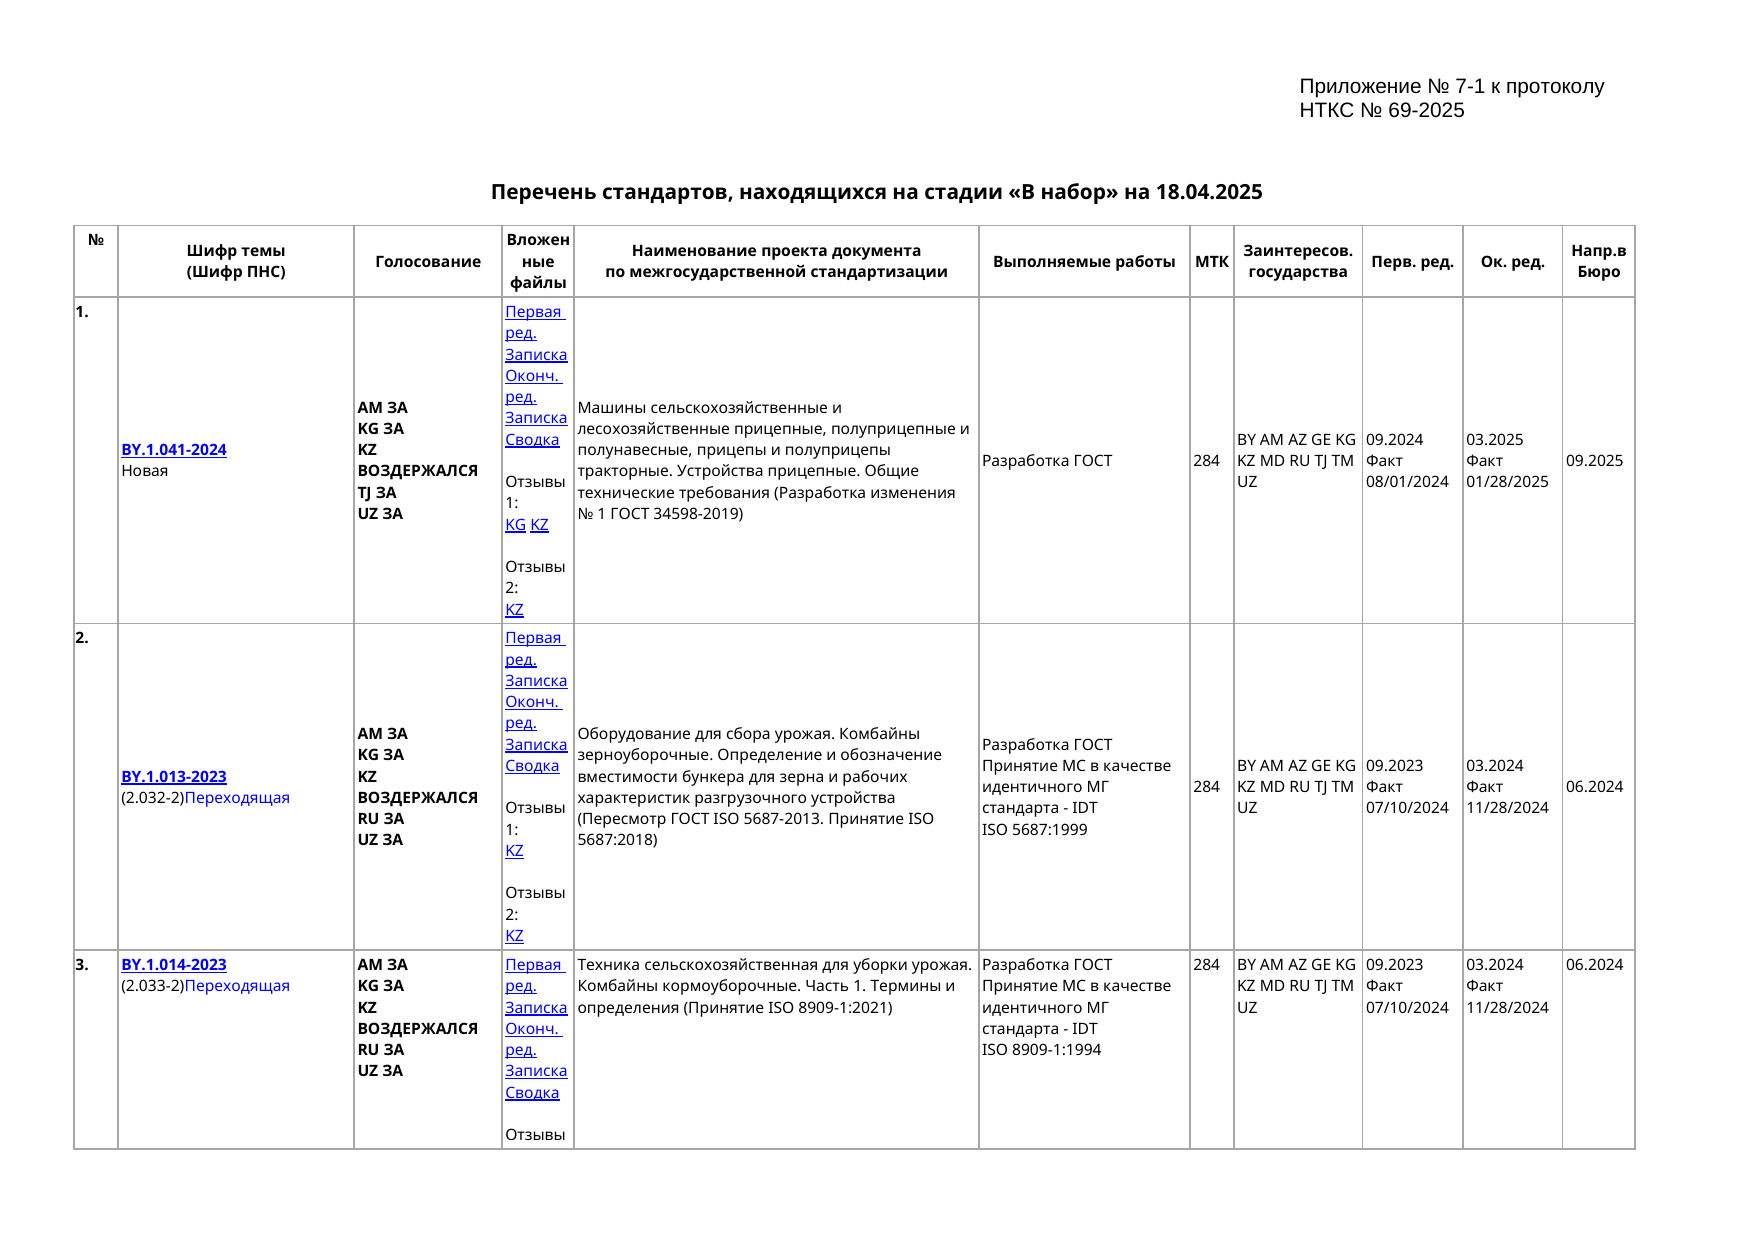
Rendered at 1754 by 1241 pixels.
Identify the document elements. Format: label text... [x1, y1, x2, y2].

table_cell 06.2024 [1563, 624, 1634, 949]
table_cell Оборудование для сбора урожая. Комбайны зерноуборочные. Определение и обозначение вместимости бункера для зерна и рабочих характеристик разгрузочного устройства (Пересмотр ГОСТ ISO 5687-2013. Принятие ISO 5687:2018) [575, 624, 978, 949]
table_cell AM ЗА KG ЗА KZ ВОЗДЕРЖАЛСЯ RU ЗА UZ ЗА [355, 624, 501, 949]
table_header Ок. ред. [1464, 226, 1562, 296]
table_cell 09.2023 Факт 07/10/2024 [1363, 624, 1462, 949]
text Перечень стандартов, находящихся на стадии «В набор» на 18.04.2025 [118, 177, 1636, 206]
table_header № [75, 226, 117, 296]
table_cell 09.2024 Факт 08/01/2024 [1363, 298, 1462, 623]
table_cell [75, 951, 117, 1148]
table_cell Машины сельскохозяйственные и лесохозяйственные прицепные, полуприцепные и полунавесные, прицепы и полуприцепы тракторные. Устройства прицепные. Общие технические требования (Разработка изменения № 1 ГОСТ 34598-2019) [575, 298, 978, 623]
table_cell 284 [1191, 298, 1233, 623]
table_header Перв. ред. [1363, 226, 1462, 296]
table_cell [75, 298, 117, 623]
table_cell BY.1.014-2023 (2.033-2)Переходящая [119, 951, 353, 1148]
table_cell 03.2025 Факт 01/28/2025 [1464, 298, 1562, 623]
table_header Наименование проекта документа по межгосударственной стандартизации [575, 226, 978, 296]
table_header Заинтересов. государства [1235, 226, 1362, 296]
table_cell 09.2025 [1563, 298, 1634, 623]
table_header Выполняемые работы [980, 226, 1189, 296]
table_cell 03.2024 Факт 11/28/2024 [1464, 951, 1562, 1148]
table_header Напр.в Бюро [1563, 226, 1634, 296]
table_cell BY AM AZ GE KG KZ MD RU TJ TM UZ [1235, 298, 1362, 623]
table_cell Техника сельскохозяйственная для уборки урожая. Комбайны кормоуборочные. Часть 1. Термины и определения (Принятие ISO 8909-1:2021) [575, 951, 978, 1148]
table_cell Первая ред. Записка Оконч. ред. Записка Сводка Отзывы1: KG KZ Отзывы2: KZ [503, 298, 573, 623]
table_header Шифр темы (Шифр ПНС) [119, 226, 353, 296]
table_header МТК [1191, 226, 1233, 296]
table_cell AM ЗА KG ЗА KZ ВОЗДЕРЖАЛСЯ RU ЗА UZ ЗА [355, 951, 501, 1148]
table_header Голосование [355, 226, 501, 296]
table_cell 03.2024 Факт 11/28/2024 [1464, 624, 1562, 949]
table_cell [75, 624, 117, 949]
table_cell Первая ред. Записка Оконч. ред. Записка Сводка Отзывы1: KZ Отзывы2: KZ [503, 951, 573, 1148]
table_cell Разработка ГОСТ Принятие МС в качестве идентичного МГ стандарта - IDT ISO 8909-1:1994 [980, 951, 1189, 1148]
table_cell BY.1.013-2023 (2.032-2)Переходящая [119, 624, 353, 949]
table_cell BY AM AZ GE KG KZ MD RU TJ TM UZ [1235, 624, 1362, 949]
table_cell 06.2024 [1563, 951, 1634, 1148]
table_cell 284 [1191, 951, 1233, 1148]
table_cell Первая ред. Записка Оконч. ред. Записка Сводка Отзывы1: KZ Отзывы2: KZ [503, 624, 573, 949]
table_header Вложенные файлы [503, 226, 573, 296]
table_cell BY AM AZ GE KG KZ MD RU TJ TM UZ [1235, 951, 1362, 1148]
table_cell BY.1.041-2024 Новая [119, 298, 353, 623]
table_cell Разработка ГОСТ Принятие МС в качестве идентичного МГ стандарта - IDT ISO 5687:1999 [980, 624, 1189, 949]
table_cell Разработка ГОСТ [980, 298, 1189, 623]
table_cell AM ЗА KG ЗА KZ ВОЗДЕРЖАЛСЯ TJ ЗА UZ ЗА [355, 298, 501, 623]
table_cell 284 [1191, 624, 1233, 949]
table_cell 09.2023 Факт 07/10/2024 [1363, 951, 1462, 1148]
